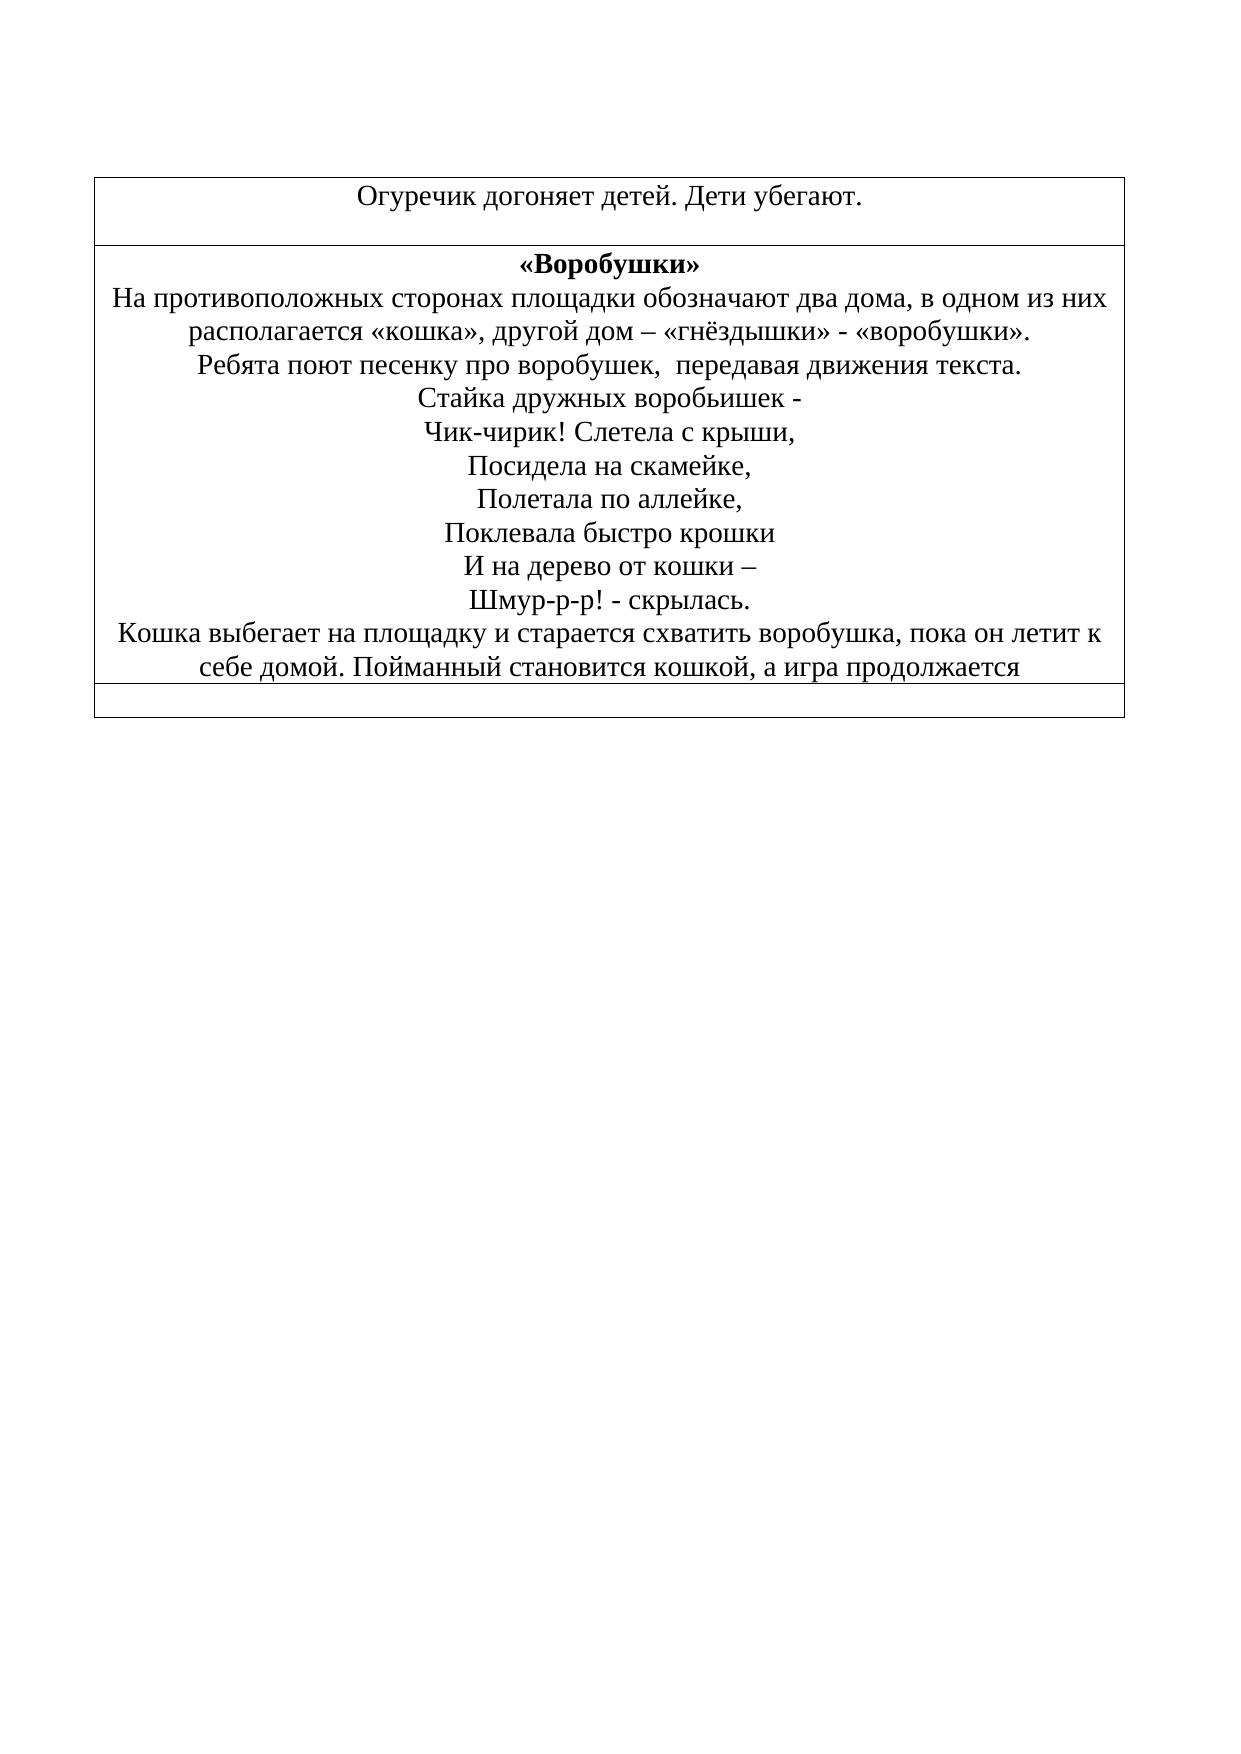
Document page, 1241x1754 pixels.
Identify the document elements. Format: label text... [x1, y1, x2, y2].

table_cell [95, 178, 1124, 245]
table_cell «Воробушки» На противоположных сторонах площадки обозначают два дома, в одном из них располагается «кошка», другой дом – «гнёздышки» - «воробушки». Ребята поют песенку про воробушек, передавая движения текста. Стайка дружных воробьишек - Чик-чирик! Слетела с крыши, Посидела на скамейке, Полетала по аллейке, Поклевала быстро крошки И на дерево от кошки – Шмур-р-р! - скрылась. Кошка выбегает на площадку и старается схватить воробушка, пока он летит к себе домой. Пойманный становится кошкой, а игра продолжается [95, 246, 1124, 682]
table_cell [95, 684, 1124, 717]
